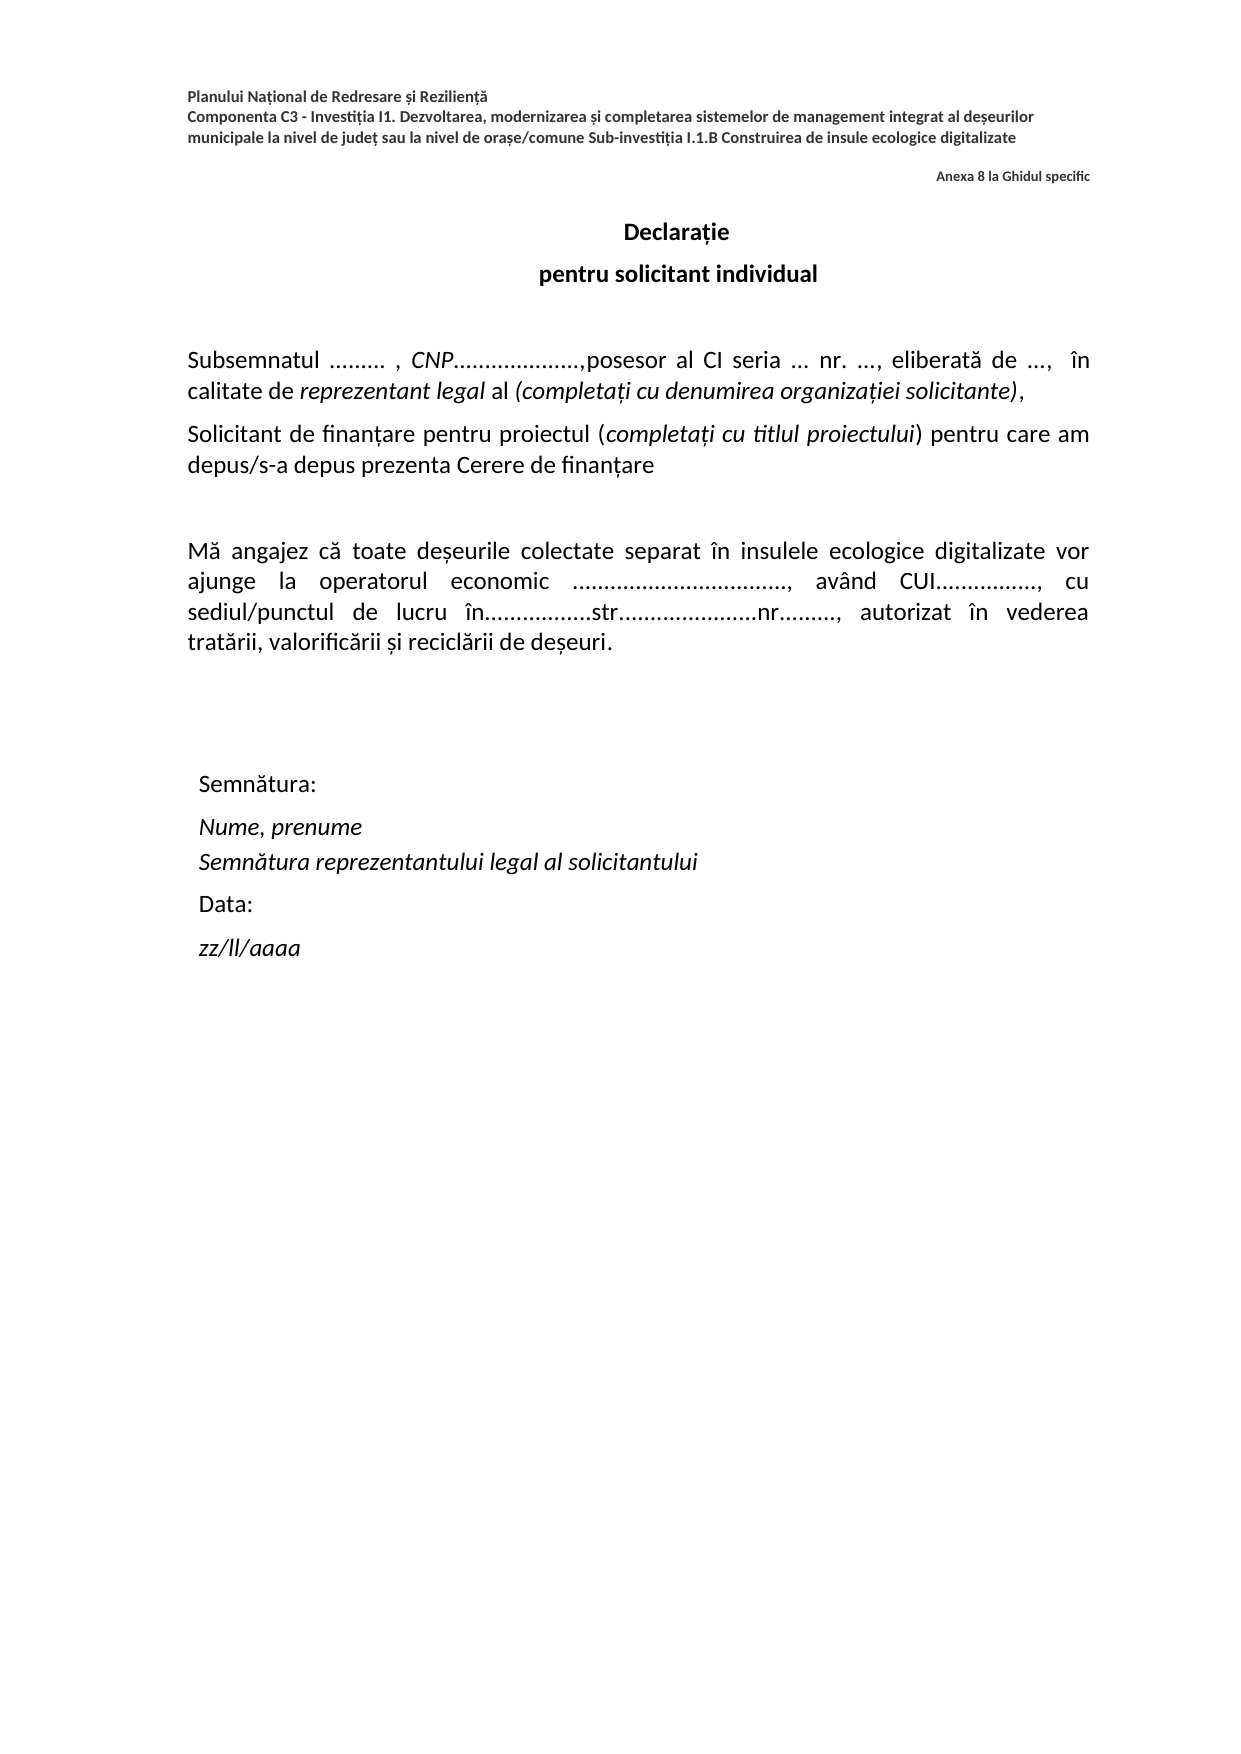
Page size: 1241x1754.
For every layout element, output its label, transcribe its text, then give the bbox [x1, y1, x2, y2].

text Subsemnatul ......... , CNP....................,posesor al CI seria ... nr. ..., eliberată de ..., în calitate de reprezentant legal al (completați cu denumirea organizației solicitante), [187, 345, 1090, 406]
subtitle Declarație [187, 216, 1090, 246]
text pentru solicitant individual [187, 259, 1090, 289]
table_header Semnătura: Nume, prenume Semnătura reprezentantului legal al solicitantului Data: zz/ll/aaaa [188, 755, 1136, 966]
text Solicitant de finanțare pentru proiectul (completați cu titlul proiectului) pentru care am depus/s-a depus prezenta Cerere de finanțare [187, 418, 1090, 479]
text Mă angajez că toate deșeurile colectate separat în insulele ecologice digitalizate vor ajunge la operatorul economic .................................., având CUI................, cu sediul/punctul de lucru în.................str......................nr........., autorizat în vederea tratării, valorificării și reciclării de deșeuri. [187, 535, 1090, 657]
